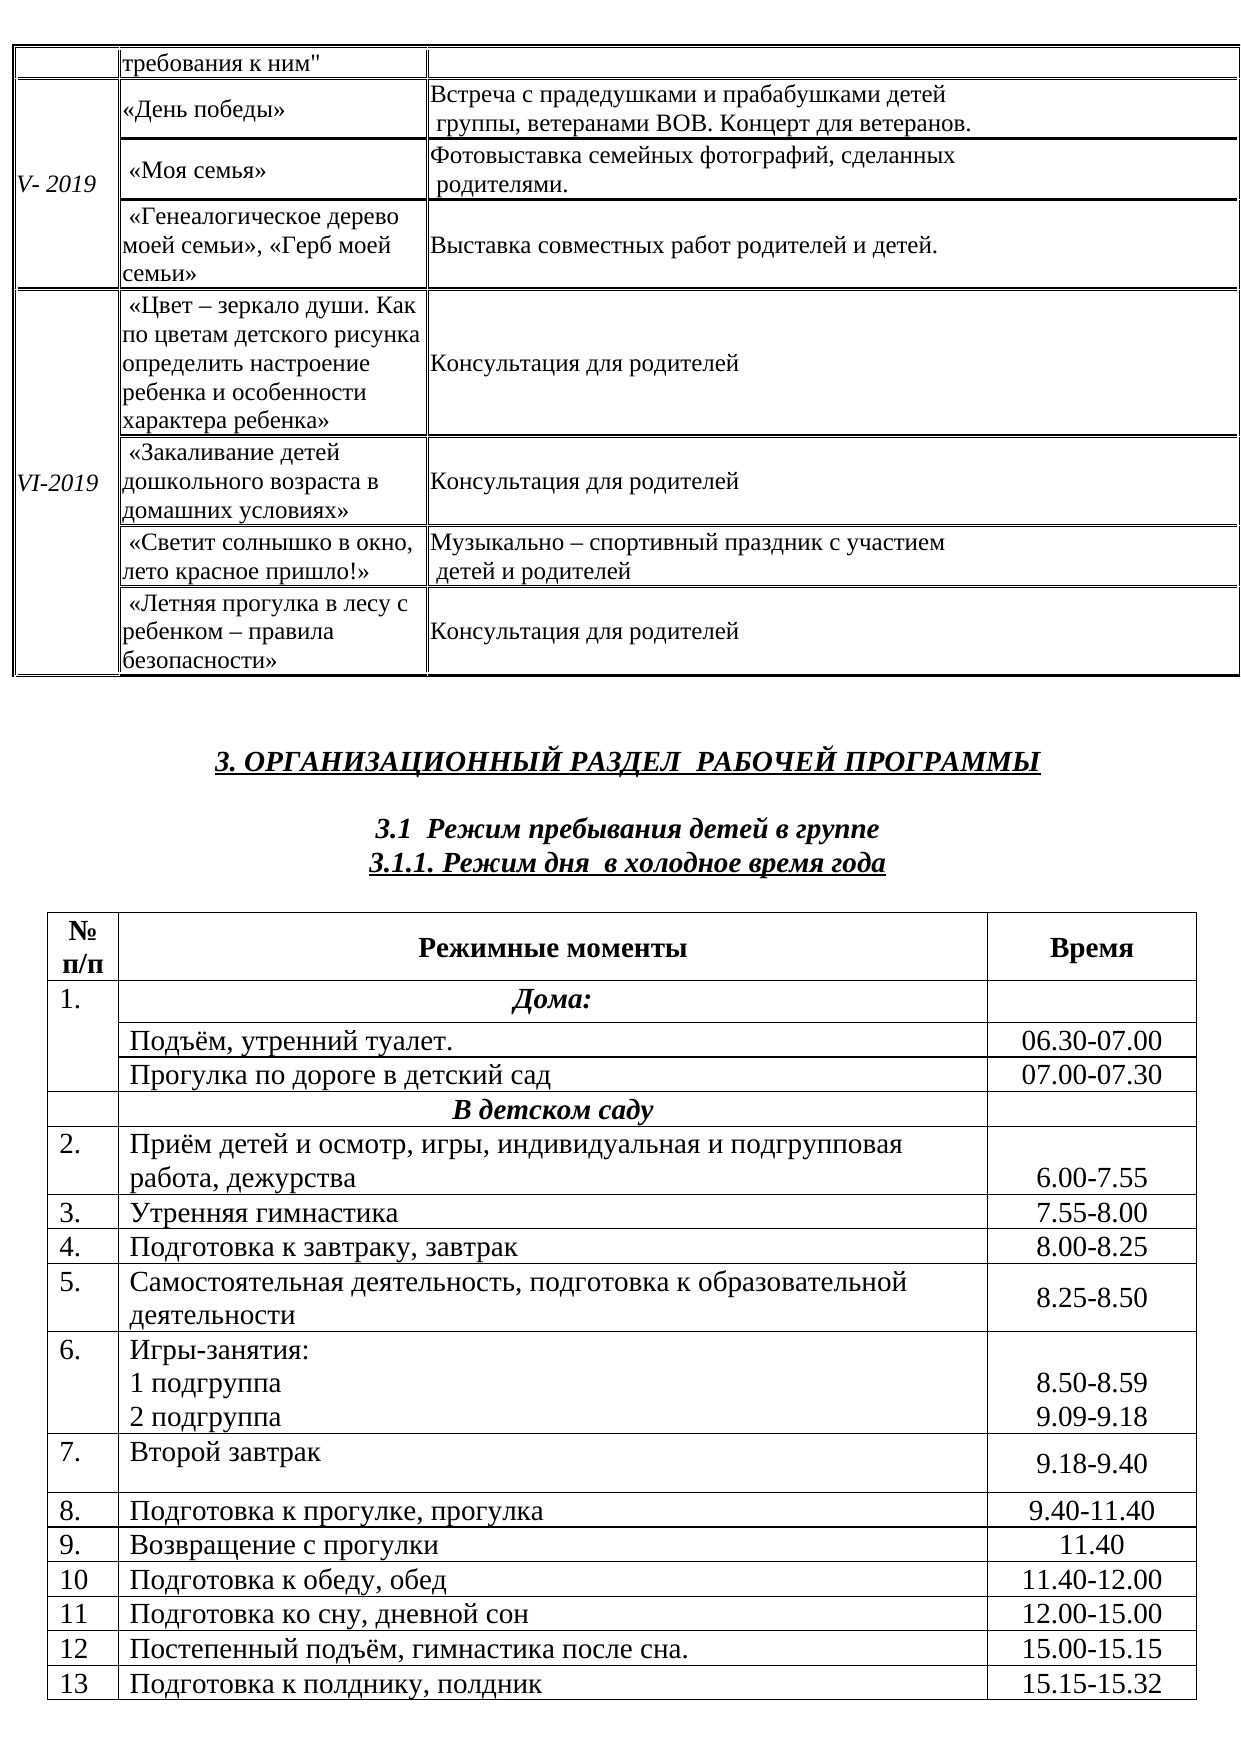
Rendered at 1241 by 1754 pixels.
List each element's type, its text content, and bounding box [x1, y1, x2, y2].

table_cell Возвращение с прогулки [119, 1528, 987, 1561]
table_cell «Светит солнышко в окно, лето красное пришло!» [121, 527, 426, 584]
table_cell Самостоятельная деятельность, подготовка к образовательной деятельности [119, 1264, 987, 1331]
table_cell 3. [48, 1195, 118, 1228]
table_cell Фотовыставка семейных фотографий, сделанных родителями. [429, 137, 1239, 198]
table_cell Второй завтрак [119, 1434, 987, 1492]
text 3. ОРГАНИЗАЦИОННЫЙ РАЗДЕЛ РАБОЧЕЙ ПРОГРАММЫ [59, 744, 1196, 778]
table_cell Прогулка по дороге в детский сад [119, 1058, 987, 1091]
table_cell 15.15-15.32 [988, 1666, 1196, 1699]
table_cell Подготовка к прогулке, прогулка [119, 1493, 987, 1526]
table_cell Подготовка к полднику, полдник [119, 1666, 987, 1699]
table_cell Подготовка к обеду, обед [119, 1562, 987, 1596]
table_cell [988, 981, 1196, 1022]
table_cell Консультация для родителей [429, 434, 1239, 524]
table_cell 06.30-07.00 [988, 1023, 1196, 1056]
table_cell Выставка совместных работ родителей и детей. [429, 198, 1240, 287]
table_cell 13 [48, 1666, 118, 1699]
table_cell Постепенный подъём, гимнастика после сна. [119, 1631, 987, 1665]
table_cell 4. [48, 1229, 118, 1263]
table_cell 11.40 [988, 1528, 1196, 1561]
table_cell Подъём, утренний туалет. [119, 1023, 987, 1056]
table_cell 7.55-8.00 [988, 1195, 1196, 1228]
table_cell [120, 48, 427, 76]
table_cell V- 2019 [16, 76, 118, 287]
table_cell 9. [48, 1528, 118, 1561]
table_header Режимные моменты [119, 913, 987, 980]
table_cell Игры-занятия: 1 подгруппа 2 подгруппа [119, 1332, 987, 1433]
table_cell 1. [48, 981, 118, 1091]
table_cell 6.00-7.55 [988, 1127, 1196, 1194]
table_cell [48, 1092, 118, 1126]
table_cell Музыкально – спортивный праздник с участием детей и родителей [428, 524, 1240, 584]
table_cell Приём детей и осмотр, игры, индивидуальная и подгрупповая работа, дежурства [119, 1127, 987, 1194]
table_cell «Летняя прогулка в лесу с ребенком – правила безопасности» [120, 588, 427, 674]
table_cell 5. [48, 1264, 118, 1331]
table_cell 8.50-8.59 9.09-9.18 [988, 1332, 1196, 1433]
table_cell VI-2019 [16, 287, 120, 674]
table_cell 15.00-15.15 [988, 1631, 1196, 1665]
table_cell Подготовка к завтраку, завтрак [119, 1229, 987, 1263]
text 3.1.1. Режим дня в холодное время года [59, 845, 1196, 878]
table_cell 7. [48, 1434, 118, 1492]
table_cell 10 [48, 1562, 118, 1596]
table_cell 8.00-8.25 [988, 1229, 1196, 1263]
table_header № п/п [48, 913, 118, 980]
table_cell Утренняя гимнастика [119, 1195, 987, 1228]
table_cell 07.00-07.30 [988, 1058, 1196, 1091]
table_cell «Закаливание детей дошкольного возраста в домашних условиях» [121, 438, 426, 524]
table_cell В детском саду [119, 1092, 987, 1126]
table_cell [428, 48, 1239, 76]
table_cell 2. [48, 1127, 118, 1194]
table_cell 8. [48, 1493, 118, 1526]
table_cell Консультация для родителей [428, 585, 1239, 674]
table_cell 11 [48, 1597, 118, 1630]
table_cell Дома: [119, 981, 987, 1022]
table_cell [988, 1092, 1196, 1126]
table_cell Консультация для родителей [429, 287, 1239, 434]
table_cell «Генеалогическое дерево моей семьи», «Герб моей семьи» [121, 201, 426, 287]
table_cell «Цвет – зеркало души. Как по цветам детского рисунка определить настроение ребенка и особенности характера ребенка» [121, 291, 426, 434]
table_cell 9.40-11.40 [988, 1493, 1196, 1526]
table_cell 8.25-8.50 [988, 1264, 1196, 1331]
text 3.1 Режим пребывания детей в группе [59, 811, 1196, 845]
table_cell 6. [48, 1332, 118, 1433]
table_cell Встреча с прадедушками и прабабушками детей группы, ветеранами ВОВ. Концерт для ветеранов. [429, 76, 1239, 137]
table_cell 11.40-12.00 [988, 1562, 1196, 1596]
table_cell 9.18-9.40 [988, 1434, 1196, 1492]
table_cell «День победы» [121, 80, 426, 137]
table_cell 12.00-15.00 [988, 1597, 1196, 1630]
table_header Время [988, 913, 1196, 980]
table_cell Подготовка ко сну, дневной сон [119, 1597, 987, 1630]
table_cell 12 [48, 1631, 118, 1665]
table_cell «Моя семья» [121, 140, 426, 198]
